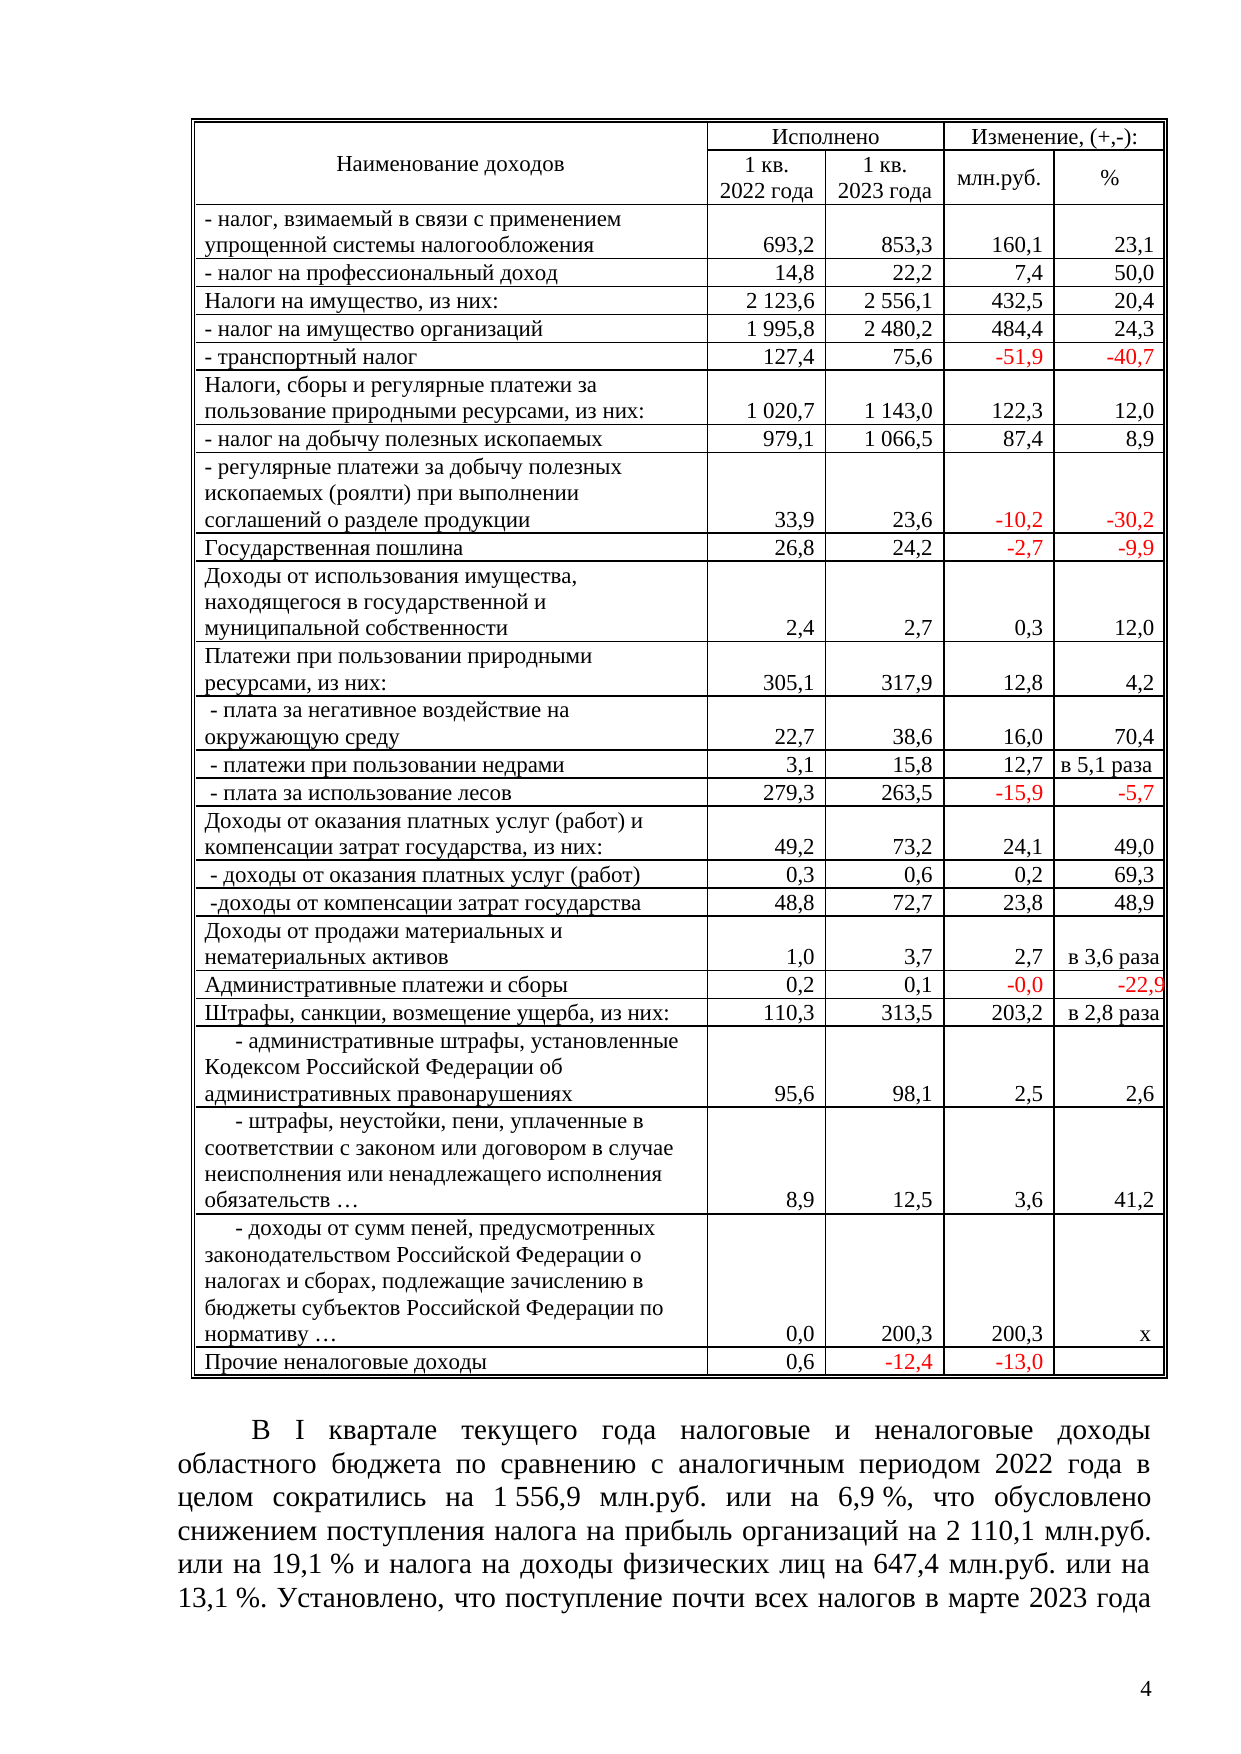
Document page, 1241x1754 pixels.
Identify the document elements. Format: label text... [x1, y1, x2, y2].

table_cell - платежи при пользовании недрами [195, 750, 707, 777]
table_cell 12,0 [1055, 562, 1163, 641]
table_cell 24,3 [1055, 315, 1163, 341]
table_cell Доходы от использования имущества, находящегося в государственной и муниципальной собственности [195, 561, 707, 641]
table_cell 26,8 [708, 534, 825, 560]
table_cell - плата за негативное воздействие на окружающую среду [195, 696, 707, 749]
table_cell 41,2 [1055, 1108, 1163, 1213]
table_cell в 2,8 раза [1055, 999, 1163, 1025]
table_cell - транспортный налог [195, 343, 707, 369]
table_header Исполнено [708, 123, 943, 149]
table_cell 23,8 [945, 889, 1053, 915]
table_cell 87,4 [945, 425, 1053, 452]
table_cell 24,2 [826, 534, 943, 560]
table_cell 1 995,8 [708, 315, 825, 341]
table_cell 49,2 [708, 807, 825, 859]
table_cell 23,1 [1055, 205, 1163, 258]
table_cell 2 556,1 [826, 287, 943, 313]
table_cell -2,7 [945, 534, 1053, 560]
table_cell 203,2 [945, 999, 1053, 1025]
table_cell 279,3 [708, 779, 825, 805]
table_cell -0,0 [945, 971, 1053, 997]
table_cell Платежи при пользовании природными ресурсами, из них: [195, 642, 707, 695]
table_cell 0,0 [708, 1215, 825, 1346]
table_cell 1 143,0 [826, 371, 943, 424]
table_cell 2,6 [1055, 1027, 1163, 1106]
table_cell 48,9 [1055, 889, 1163, 915]
table_cell - доходы от сумм пеней, предусмотренных законодательством Российской Федерации о налогах и сборах, подлежащие зачислению в бюджеты субъектов Российской Федерации по нормативу … [195, 1214, 707, 1346]
table_cell 160,1 [945, 205, 1053, 258]
table_cell 23,6 [826, 453, 943, 532]
table_cell х [1055, 1215, 1163, 1346]
table_cell 263,5 [826, 779, 943, 805]
table_cell - штрафы, неустойки, пени, уплаченные в соответствии с законом или договором в случае неисполнения или ненадлежащего исполнения обязательств … [195, 1107, 707, 1213]
table_cell 7,4 [945, 259, 1053, 286]
table_cell 24,1 [945, 807, 1053, 859]
table_cell Налоги, сборы и регулярные платежи за пользование природными ресурсами, из них: [195, 370, 707, 424]
table_cell - плата за использование лесов [195, 778, 707, 805]
table_cell - налог, взимаемый в связи с применением упрощенной системы налогообложения [195, 205, 707, 258]
table_cell в 3,6 раза [1055, 917, 1163, 969]
table_cell - налог на добычу полезных ископаемых [195, 425, 707, 452]
table_cell 979,1 [708, 425, 825, 452]
table_cell -12,4 [826, 1348, 943, 1374]
table_cell 432,5 [945, 287, 1053, 313]
table_cell [1055, 1348, 1163, 1374]
table_cell млн.руб. [945, 151, 1053, 203]
table_cell 95,6 [708, 1027, 825, 1106]
table_cell 0,2 [708, 971, 825, 997]
table_cell 20,4 [1055, 287, 1163, 313]
table_header Наименование доходов [195, 123, 707, 203]
table_cell 2,7 [826, 562, 943, 641]
table_cell 2 123,6 [708, 287, 825, 313]
table_cell - административные штрафы, установленные Кодексом Российской Федерации об административных правонарушениях [195, 1026, 707, 1106]
table_cell 16,0 [945, 697, 1053, 749]
table_cell 3,7 [826, 917, 943, 969]
table_cell - регулярные платежи за добычу полезных ископаемых (роялти) при выполнении соглашений о разделе продукции [195, 453, 707, 532]
table_cell 1 066,5 [826, 425, 943, 452]
table_cell 3,1 [708, 751, 825, 777]
table_cell -30,2 [1055, 453, 1163, 532]
table_cell 98,1 [826, 1027, 943, 1106]
table_cell 12,7 [945, 751, 1053, 777]
table_cell 22,2 [826, 259, 943, 286]
table_cell 2,5 [945, 1027, 1053, 1106]
table_cell Штрафы, санкции, возмещение ущерба, из них: [195, 999, 707, 1025]
table_cell 1,0 [708, 917, 825, 969]
table_cell 48,8 [708, 889, 825, 915]
table_cell -10,2 [945, 453, 1053, 532]
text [177, 1412, 1152, 1614]
table_cell 0,6 [708, 1348, 825, 1374]
table_cell -15,9 [945, 779, 1053, 805]
table_cell Государственная пошлина [195, 533, 707, 560]
table_header Изменение, (+,-): [945, 123, 1163, 149]
table_cell 2,7 [945, 917, 1053, 969]
table_cell -доходы от компенсации затрат государства [195, 888, 707, 915]
table_cell -5,7 [1055, 779, 1163, 805]
table_cell -13,0 [945, 1348, 1053, 1374]
table_cell в 5,1 раза [1055, 751, 1163, 777]
table_cell 200,3 [826, 1215, 943, 1346]
table_cell 305,1 [708, 642, 825, 695]
table_cell 317,9 [826, 642, 943, 695]
table_cell 0,2 [945, 861, 1053, 887]
table_cell 72,7 [826, 889, 943, 915]
table_cell 1 020,7 [708, 371, 825, 424]
table_cell 50,0 [1055, 259, 1163, 286]
table_cell -40,7 [1055, 343, 1163, 369]
table_cell -9,9 [1055, 534, 1163, 560]
table_cell 73,2 [826, 807, 943, 859]
table_cell 12,0 [1055, 371, 1163, 424]
table_cell 49,0 [1055, 807, 1163, 859]
table_cell 38,6 [826, 697, 943, 749]
table_cell 0,3 [945, 562, 1053, 641]
table_cell 8,9 [1055, 425, 1163, 452]
table_cell 693,2 [708, 205, 825, 258]
table_cell Налоги на имущество, из них: [195, 287, 707, 313]
table_cell 70,4 [1055, 697, 1163, 749]
table_cell 1 кв. 2022 года [708, 151, 825, 203]
table_cell 2,4 [708, 562, 825, 641]
table_cell 3,6 [945, 1108, 1053, 1213]
table_cell 12,5 [826, 1108, 943, 1213]
table_cell 22,7 [708, 697, 825, 749]
table_cell 33,9 [708, 453, 825, 532]
table_cell 127,4 [708, 343, 825, 369]
table_cell 122,3 [945, 371, 1053, 424]
table_cell 14,8 [708, 259, 825, 286]
table_cell -51,9 [945, 343, 1053, 369]
table_cell 0,3 [708, 861, 825, 887]
table_cell 0,6 [826, 861, 943, 887]
table_cell 69,3 [1055, 861, 1163, 887]
table_cell 1 кв. 2023 года [826, 151, 943, 203]
table_cell 853,3 [826, 205, 943, 258]
table_cell - налог на профессиональный доход [195, 259, 707, 286]
table_cell Доходы от оказания платных услуг (работ) и компенсации затрат государства, из них: [195, 806, 707, 859]
table_cell 110,3 [708, 999, 825, 1025]
table_cell 4,2 [1055, 642, 1163, 695]
table_cell Прочие неналоговые доходы [195, 1347, 707, 1374]
table_cell Доходы от продажи материальных и нематериальных активов [195, 916, 707, 969]
table_cell 12,8 [945, 642, 1053, 695]
table_cell - доходы от оказания платных услуг (работ) [195, 860, 707, 887]
table_cell Административные платежи и сборы [195, 971, 707, 997]
table_cell 75,6 [826, 343, 943, 369]
table_cell 0,1 [826, 971, 943, 997]
table_cell 313,5 [826, 999, 943, 1025]
table_cell 200,3 [945, 1215, 1053, 1346]
table_cell 8,9 [708, 1108, 825, 1213]
table_cell -22,9 [1055, 971, 1163, 997]
table_cell - налог на имущество организаций [195, 315, 707, 341]
table_cell % [1055, 151, 1163, 203]
table_cell 2 480,2 [826, 315, 943, 341]
table_cell 484,4 [945, 315, 1053, 341]
table_cell 15,8 [826, 751, 943, 777]
